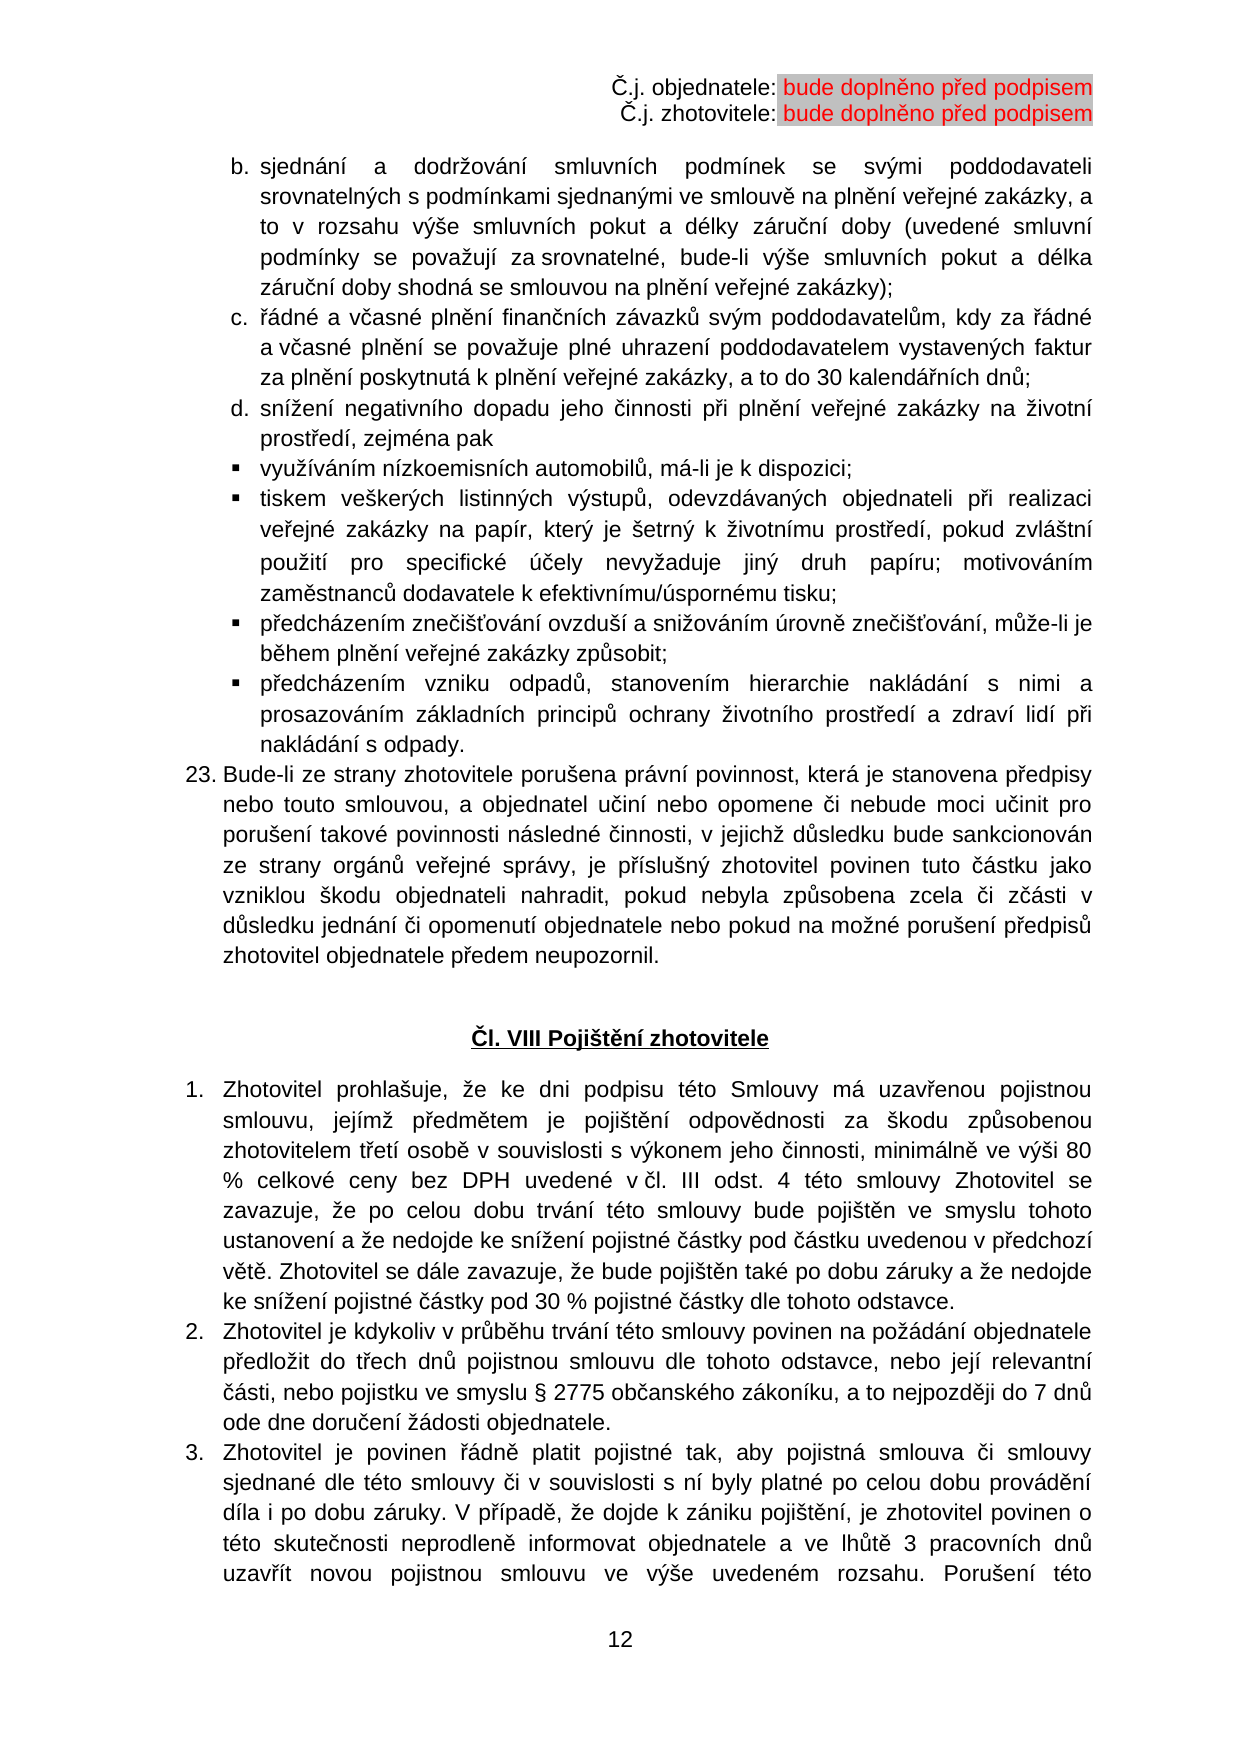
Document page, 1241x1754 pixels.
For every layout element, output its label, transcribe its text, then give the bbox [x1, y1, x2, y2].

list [185, 1439, 1093, 1586]
list Bude-li ze strany zhotovitele porušena právní povinnost, která je stanovena předpisy nebo touto smlouvou, a objednatel učiní nebo opomene či nebude moci učinit pro porušení takové povinnosti následné činnosti, v jejichž důsledku bude sankcionován ze strany orgánů veřejné správy, je příslušný zhotovitel povinen tuto částku jako vzniklou škodu objednateli nahradit, pokud nebyla způsobena zcela či zčásti v důsledku jednání či opomenutí objednatele nebo pokud na možné porušení předpisů zhotovitel objednatele předem neupozornil. [185, 761, 1093, 968]
list tiskem veškerých listinných výstupů, odevzdávaných objednateli při realizaci veřejné zakázky na papír, který je šetrný k životnímu prostředí, pokud zvláštní použití pro specifické účely nevyžaduje jiný druh papíru; motivováním zaměstnanců dodavatele k efektivnímu/úspornému tisku; [230, 485, 1093, 606]
list předcházením znečišťování ovzduší a snižováním úrovně znečišťování, může-li je během plnění veřejné zakázky způsobit; [230, 610, 1093, 666]
list předcházením vzniku odpadů, stanovením hierarchie nakládání s nimi a prosazováním základních principů ochrany životního prostředí a zdraví lidí při nakládání s odpady. [230, 670, 1093, 757]
list Zhotovitel je kdykoliv v průběhu trvání této smlouvy povinen na požádání objednatele předložit do třech dnů pojistnou smlouvu dle tohoto odstavce, nebo její relevantní části, nebo pojistku ve smyslu § 2775 občanského zákoníku, a to nejpozději do 7 dnů ode dne doručení žádosti objednatele. [185, 1318, 1093, 1435]
list snížení negativního dopadu jeho činnosti při plnění veřejné zakázky na životní prostředí, zejména pak [230, 394, 1093, 451]
list využíváním nízkoemisních automobilů, má-li je k dispozici; [230, 455, 1093, 481]
list Zhotovitel prohlašuje, že ke dni podpisu této Smlouvy má uzavřenou pojistnou smlouvu, jejímž předmětem je pojištění odpovědnosti za škodu způsobenou zhotovitelem třetí osobě v souvislosti s výkonem jeho činnosti, minimálně ve výši 80 % celkové ceny bez DPH uvedené v čl. III odst. 4 této smlouvy Zhotovitel se zavazuje, že po celou dobu trvání této smlouvy bude pojištěn ve smyslu tohoto ustanovení a že nedojde ke snížení pojistné částky pod částku uvedenou v předchozí větě. Zhotovitel se dále zavazuje, že bude pojištěn také po dobu záruky a že nedojde ke snížení pojistné částky pod 30 % pojistné částky dle tohoto odstavce. [185, 1076, 1093, 1314]
text Čl. VIII Pojištění zhotovitele [148, 1025, 1093, 1052]
list sjednání a dodržování smluvních podmínek se svými poddodavateli srovnatelných s podmínkami sjednanými ve smlouvě na plnění veřejné zakázky, a to v rozsahu výše smluvních pokut a délky záruční doby (uvedené smluvní podmínky se považují za srovnatelné, bude-li výše smluvních pokut a délka záruční doby shodná se smlouvou na plnění veřejné zakázky); [230, 153, 1093, 300]
list řádné a včasné plnění finančních závazků svým poddodavatelům, kdy za řádné a včasné plnění se považuje plné uhrazení poddodavatelem vystavených faktur za plnění poskytnutá k plnění veřejné zakázky, a to do 30 kalendářních dnů; [230, 304, 1093, 391]
